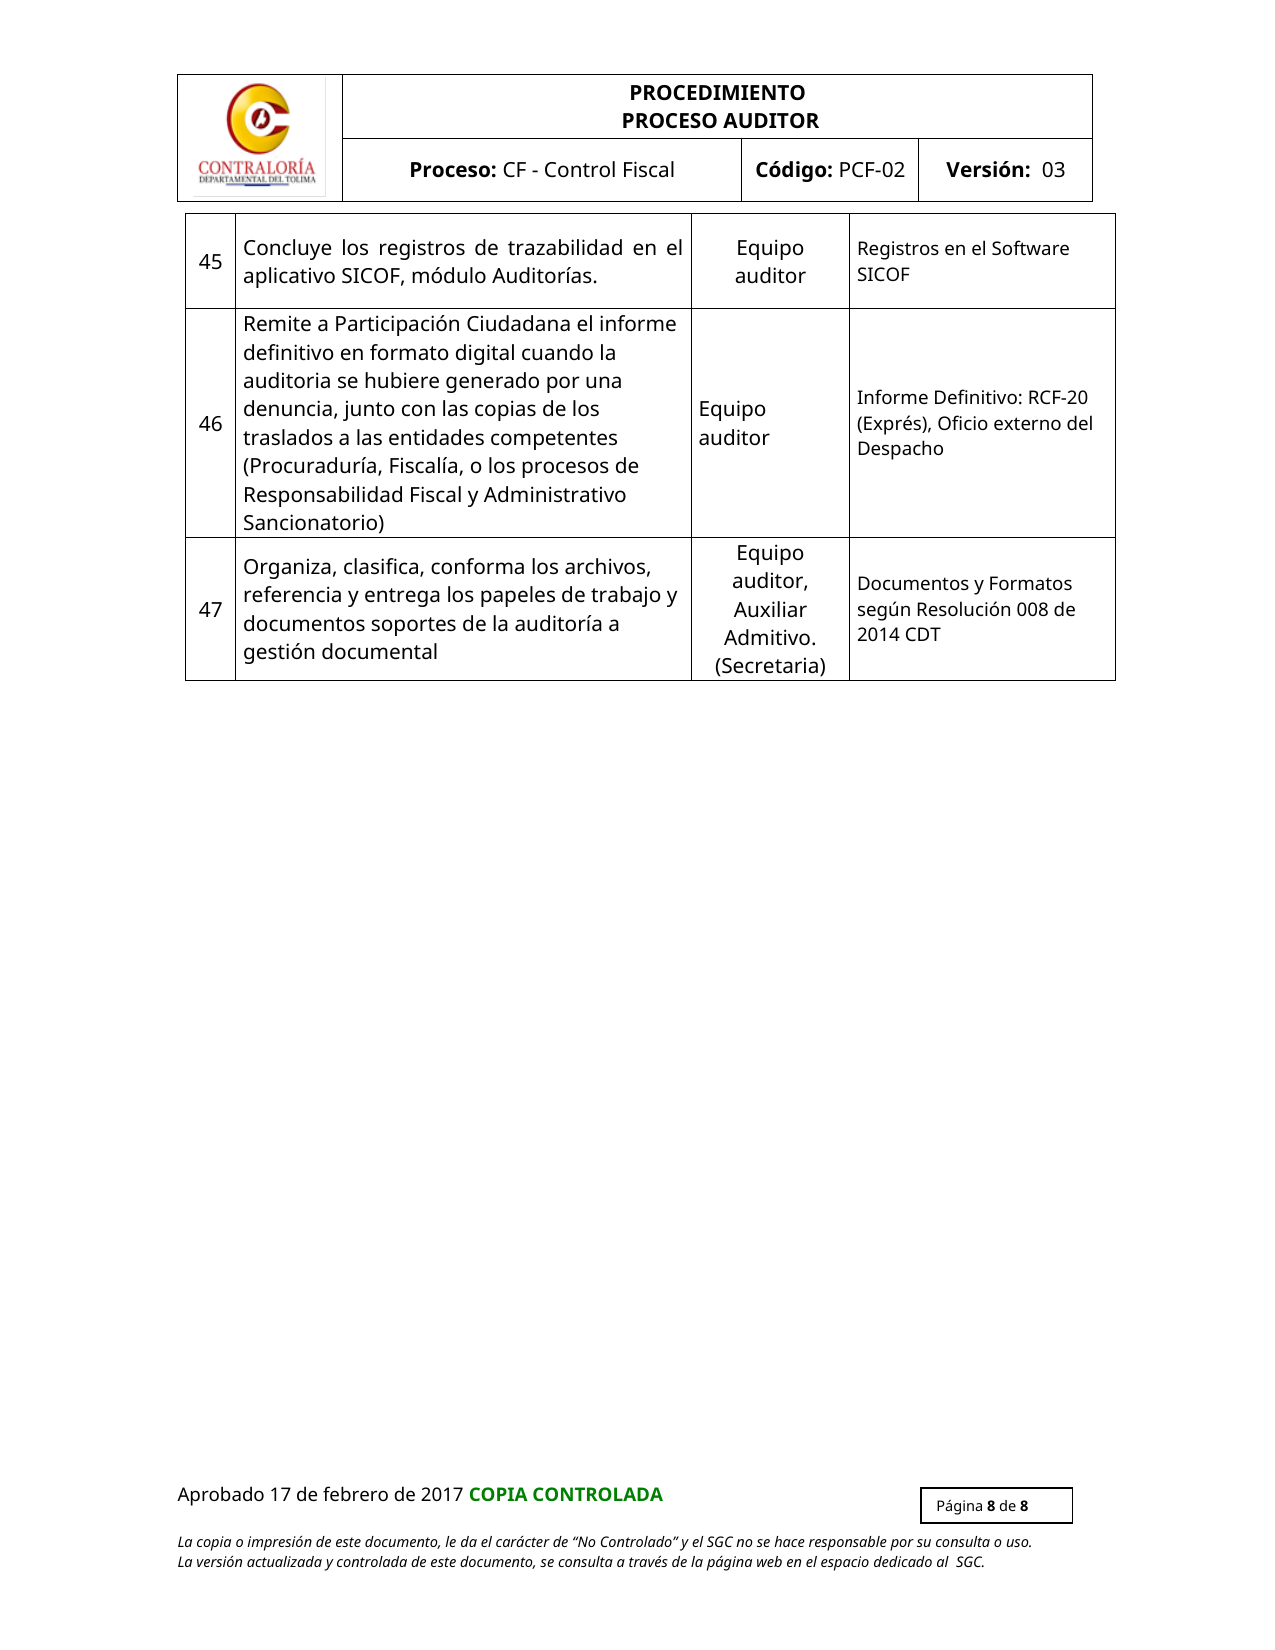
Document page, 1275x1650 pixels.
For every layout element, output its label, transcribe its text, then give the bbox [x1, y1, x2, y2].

table_cell Informe Definitivo: RCF-20 (Exprés), Oficio externo del Despacho [850, 309, 1115, 537]
table_cell 47 [186, 538, 235, 680]
table_cell Documentos y Formatos según Resolución 008 de 2014 CDT [850, 538, 1115, 680]
table_cell Equipo auditor [692, 309, 849, 537]
table_cell 45 [186, 214, 235, 308]
table_cell Registros en el Software SICOF [850, 214, 1115, 308]
table_cell Remite a Participación Ciudadana el informe definitivo en formato digital cuando la auditoria se hubiere generado por una denuncia, junto con las copias de los traslados a las entidades competentes (Procuraduría, Fiscalía, o los procesos de Responsabilidad Fiscal y Administrativo Sancionatorio) [236, 309, 691, 537]
table_cell 46 [186, 309, 235, 537]
picture [193, 77, 327, 198]
table_cell Organiza, clasifica, conforma los archivos, referencia y entrega los papeles de trabajo y documentos soportes de la auditoría a gestión documental [236, 538, 691, 680]
table_cell Concluye los registros de trazabilidad en el aplicativo SICOF, módulo Auditorías. [236, 214, 691, 308]
table_cell Equipo auditor [692, 214, 849, 308]
table_cell Equipo auditor, Auxiliar Admitivo. (Secretaria) [692, 538, 849, 680]
